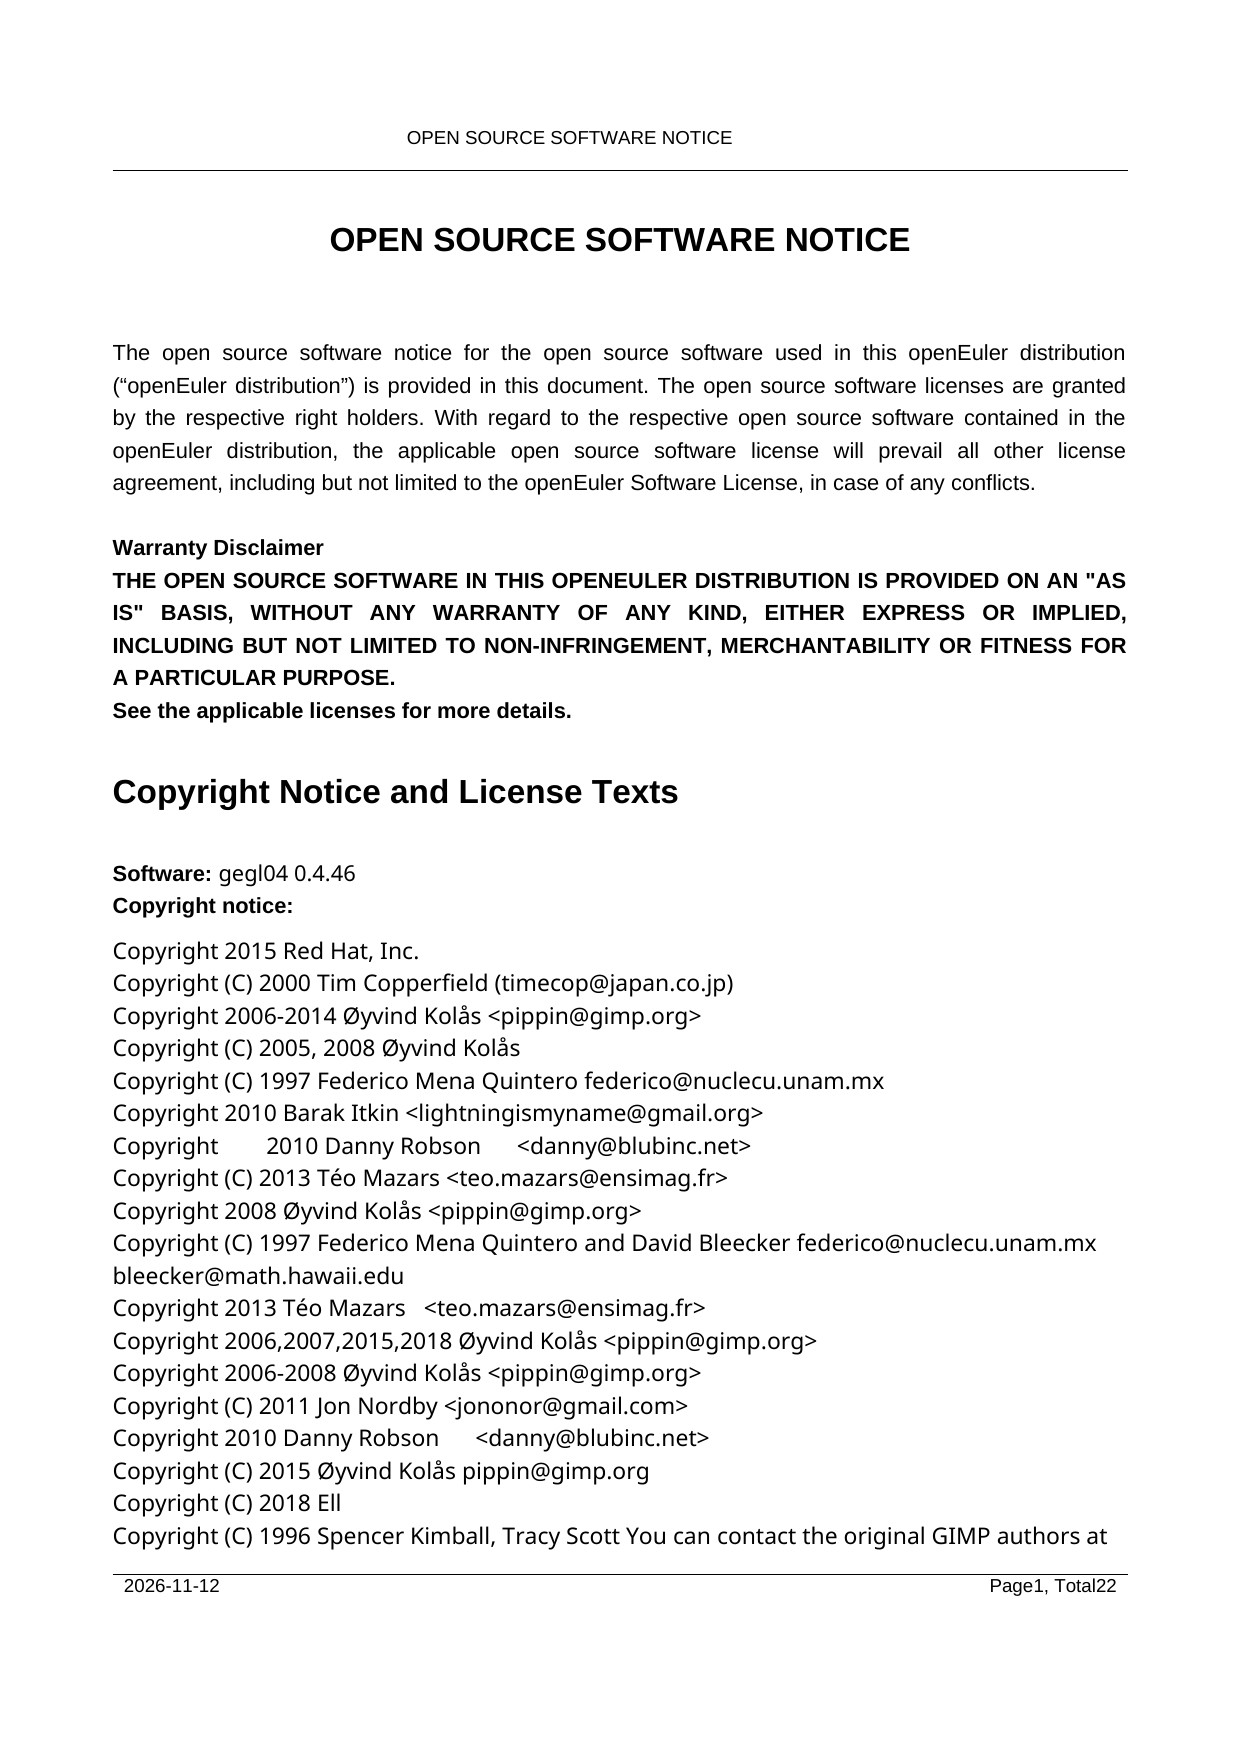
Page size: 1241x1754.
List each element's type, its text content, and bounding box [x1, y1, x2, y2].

text Copyright Notice and License Texts [112, 759, 1128, 824]
text Copyright notice: [112, 889, 1128, 921]
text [112, 934, 1128, 1551]
text THE OPEN SOURCE SOFTWARE IN THIS OPENEULER DISTRIBUTION IS PROVIDED ON AN "AS IS" BASIS, WITHOUT ANY WARRANTY OF ANY KIND, EITHER EXPRESS OR IMPLIED, INCLUDING BUT NOT LIMITED TO NON-INFRINGEMENT, MERCHANTABILITY OR FITNESS FOR A PARTICULAR PURPOSE. See the applicable licenses for more details. [112, 564, 1128, 726]
text The open source software notice for the open source software used in this openEuler distribution (“openEuler distribution”) is provided in this document. The open source software licenses are granted by the respective right holders. With regard to the respective open source software contained in the openEuler distribution, the applicable open source software license will prevail all other license agreement, including but not limited to the openEuler Software License, in case of any conflicts. [112, 336, 1128, 499]
text Warranty Disclaimer [112, 531, 1128, 564]
title Software: gegl04 0.4.46 [112, 856, 1128, 889]
text OPEN SOURCE SOFTWARE NOTICE [112, 206, 1128, 271]
